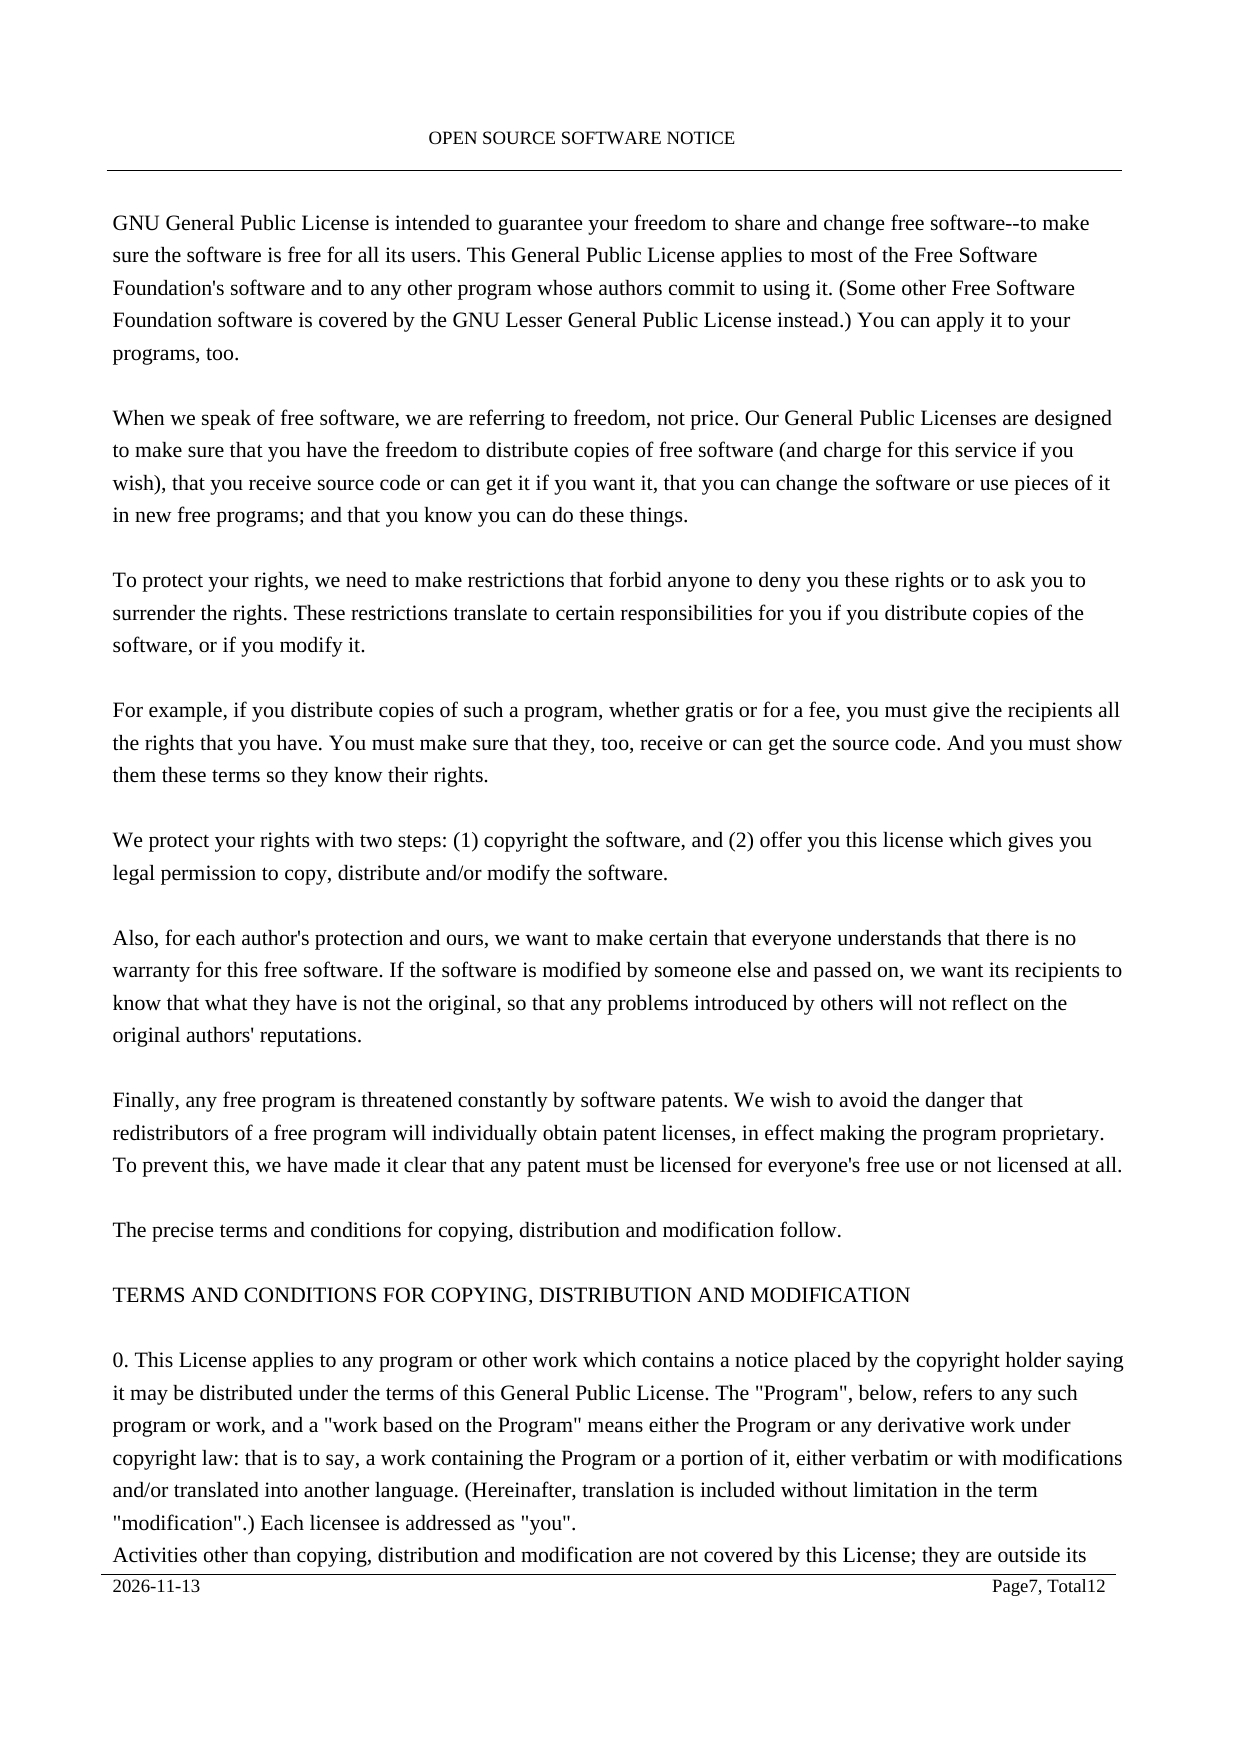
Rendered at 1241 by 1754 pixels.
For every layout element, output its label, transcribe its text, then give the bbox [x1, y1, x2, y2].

text The precise terms and conditions for copying, distribution and modification follow. [112, 1214, 1128, 1246]
text To protect your rights, we need to make restrictions that forbid anyone to deny you these rights or to ask you to surrender the rights. These restrictions translate to certain responsibilities for you if you distribute copies of the software, or if you modify it. [112, 564, 1128, 661]
text Finally, any free program is threatened constantly by software patents. We wish to avoid the danger that redistributors of a free program will individually obtain patent licenses, in effect making the program proprietary. To prevent this, we have made it clear that any patent must be licensed for everyone's free use or not licensed at all. [112, 1084, 1128, 1181]
text Also, for each author's protection and ours, we want to make certain that everyone understands that there is no warranty for this free software. If the software is modified by someone else and passed on, we want its recipients to know that what they have is not the original, so that any problems introduced by others will not reflect on the original authors' reputations. [112, 921, 1128, 1051]
text 0. This License applies to any program or other work which contains a notice placed by the copyright holder saying it may be distributed under the terms of this General Public License. The "Program", below, refers to any such program or work, and a "work based on the Program" means either the Program or any derivative work under copyright law: that is to say, a work containing the Program or a portion of it, either verbatim or with modifications and/or translated into another language. (Hereinafter, translation is included without limitation in the term "modification".) Each licensee is addressed as "you". [112, 1344, 1128, 1539]
text When we speak of free software, we are referring to freedom, not price. Our General Public Licenses are designed to make sure that you have the freedom to distribute copies of free software (and charge for this service if you wish), that you receive source code or can get it if you want it, that you can change the software or use pieces of it in new free programs; and that you know you can do these things. [112, 401, 1128, 531]
text For example, if you distribute copies of such a program, whether gratis or for a fee, you must give the recipients all the rights that you have. You must make sure that they, too, receive or can get the source code. And you must show them these terms so they know their rights. [112, 694, 1128, 791]
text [112, 1539, 1128, 1571]
text We protect your rights with two steps: (1) copyright the software, and (2) offer you this license which gives you legal permission to copy, distribute and/or modify the software. [112, 824, 1128, 889]
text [112, 206, 1128, 369]
text TERMS AND CONDITIONS FOR COPYING, DISTRIBUTION AND MODIFICATION [112, 1279, 1128, 1311]
